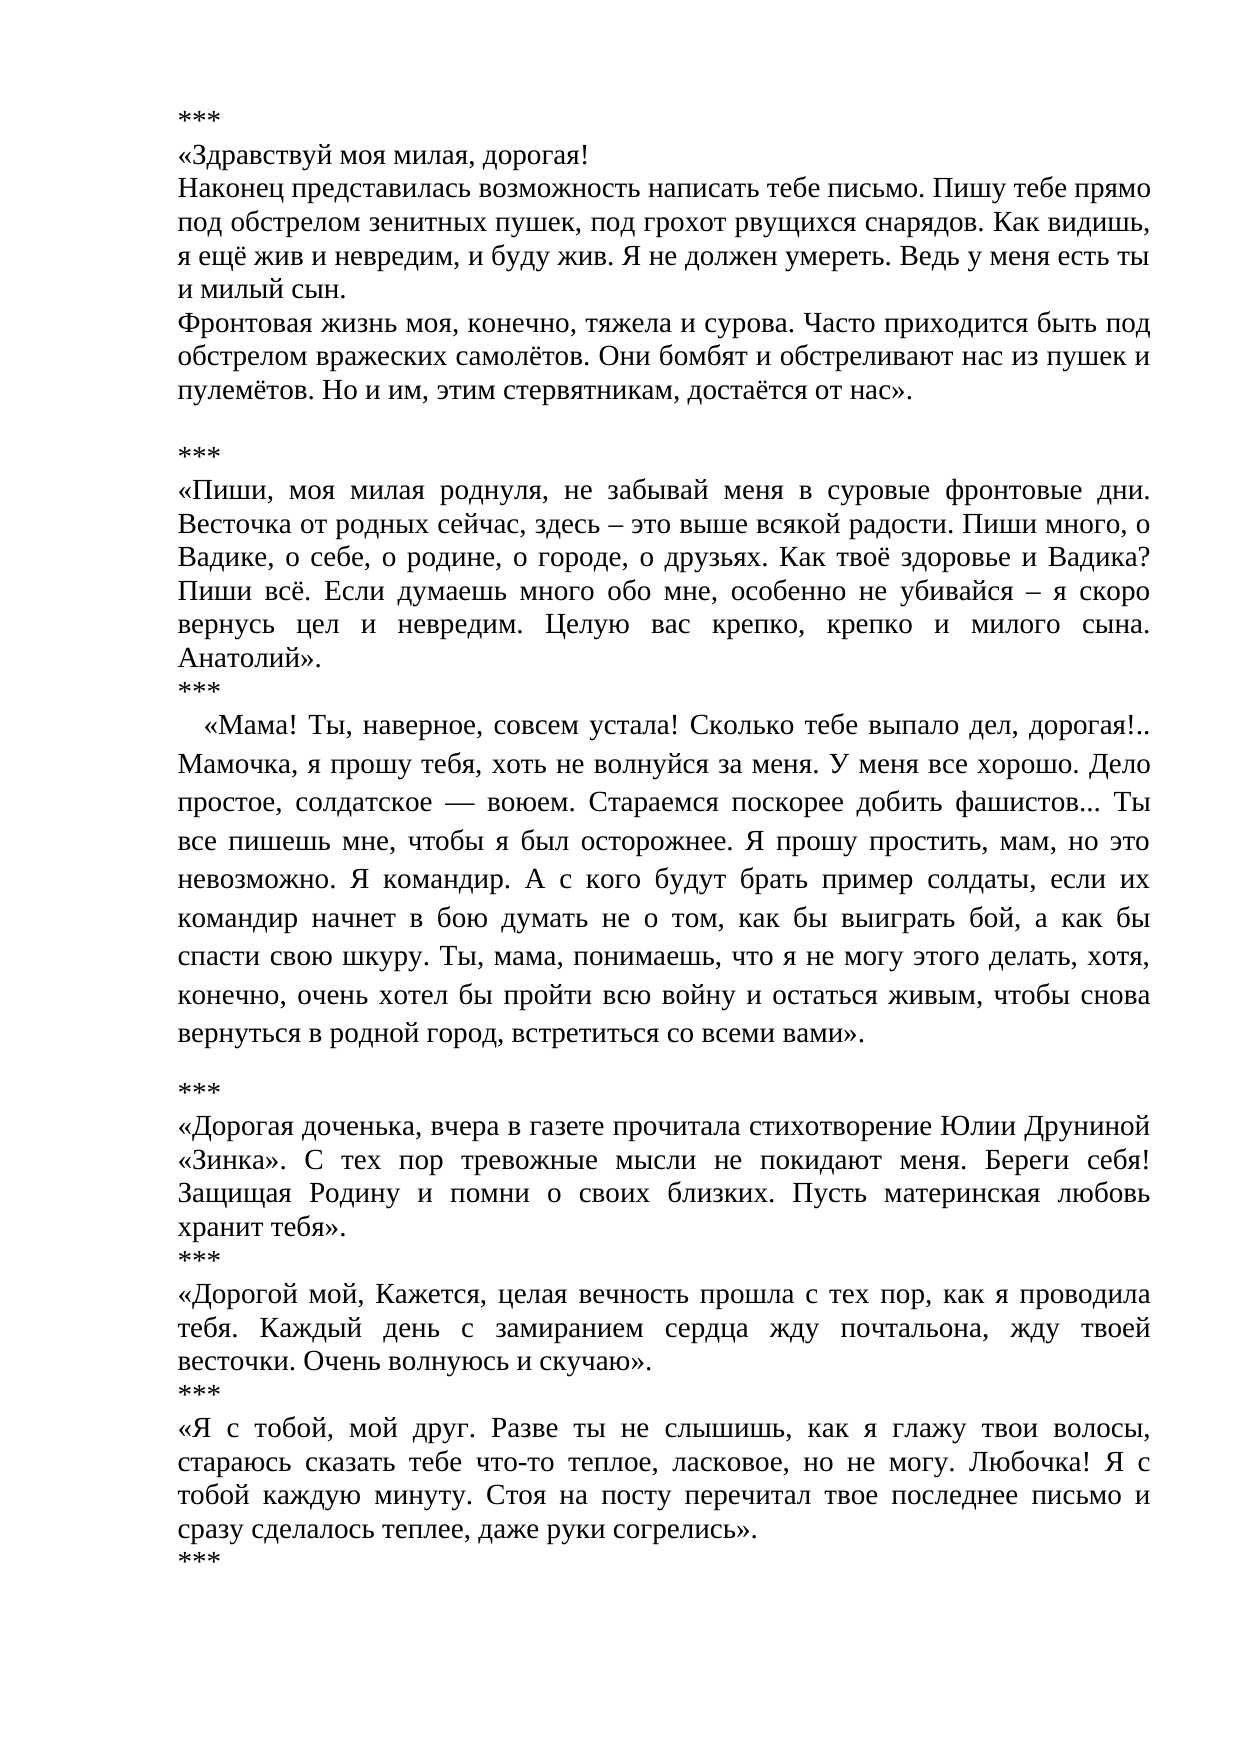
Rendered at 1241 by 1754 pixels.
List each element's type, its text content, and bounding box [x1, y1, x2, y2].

text *** [177, 674, 1152, 707]
text «Дорогая доченька, вчера в газете прочитала стихотворение Юлии Друниной «Зинка». С тех пор тревожные мысли не покидают меня. Береги себя! Защищая Родину и помни о своих близких. Пусть материнская любовь хранит тебя». [177, 1108, 1152, 1243]
text «Пиши, моя милая роднуля, не забывай меня в суровые фронтовые дни. Весточка от родных сейчас, здесь – это выше всякой радости. Пиши много, о Вадике, о себе, о родине, о городе, о друзьях. Как твоё здоровье и Вадика? Пиши всё. Если думаешь много обо мне, особенно не убивайся – я скоро вернусь цел и невредим. Целую вас крепко, крепко и милого сына. Анатолий». [177, 472, 1152, 674]
text Наконец представилась возможность написать тебе письмо. Пишу тебе прямо под обстрелом зенитных пушек, под грохот рвущихся снарядов. Как видишь, я ещё жив и невредим, и буду жив. Я не должен умереть. Ведь у меня есть ты и милый сын. [177, 171, 1152, 305]
text «Мама! Ты, наверное, совсем устала! Сколько тебе выпало дел, дорогая!.. Мамочка, я прошу тебя, хоть не волнуйся за меня. У меня все хорошо. Дело простое, солдатское — воюем. Стараемся поскорее добить фашистов... Ты все пишешь мне, чтобы я был осторожнее. Я прошу простить, мам, но это невозможно. Я командир. А с кого будут брать пример солдаты, если их командир начнет в бою думать не о том, как бы выиграть бой, а как бы спасти свою шкуру. Ты, мама, понимаешь, что я не могу этого делать, хотя, конечно, очень хотел бы пройти всю войну и остаться живым, чтобы снова вернуться в родной город, встретиться со всеми вами». [177, 707, 1152, 1049]
text *** [177, 1243, 1152, 1276]
text *** [177, 103, 1152, 137]
text *** [177, 1544, 1152, 1578]
text Фронтовая жизнь моя, конечно, тяжела и сурова. Часто приходится быть под обстрелом вражеских самолётов. Они бомбят и обстреливают нас из пушек и пулемётов. Но и им, этим стервятникам, достаётся от нас». [177, 305, 1152, 405]
text *** [177, 1377, 1152, 1410]
text *** [177, 1075, 1152, 1108]
text «Здравствуй моя милая, дорогая! [177, 137, 1152, 171]
text «Дорогой мой, Кажется, целая вечность прошла с тех пор, как я проводила тебя. Каждый день с замиранием сердца жду почтальона, жду твоей весточки. Очень волнуюсь и скучаю». [177, 1276, 1152, 1377]
text *** [177, 439, 1152, 472]
text «Я с тобой, мой друг. Разве ты не слышишь, как я глажу твои волосы, стараюсь сказать тебе что-то теплое, ласковое, но не могу. Любочка! Я с тобой каждую минуту. Стоя на посту перечитал твое последнее письмо и сразу сделалось теплее, даже руки согрелись». [177, 1410, 1152, 1544]
